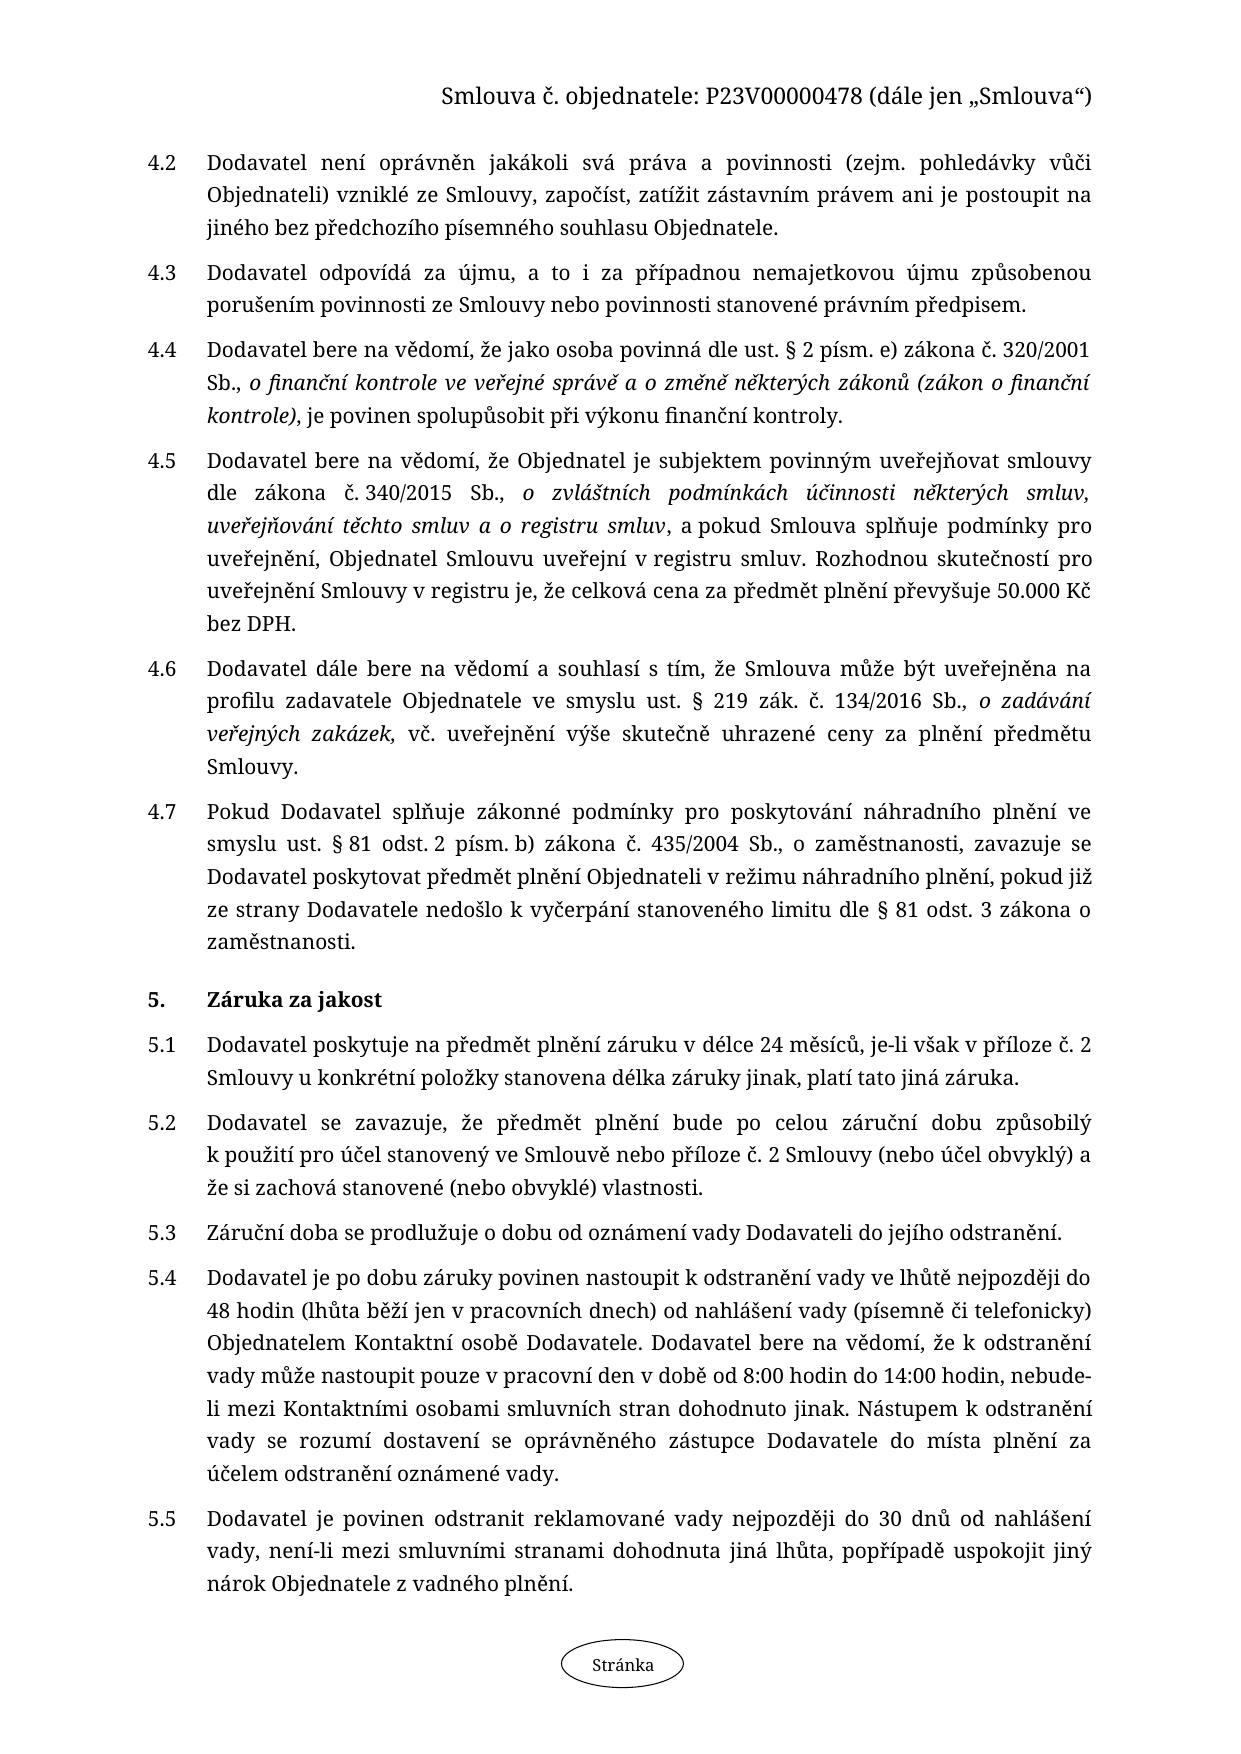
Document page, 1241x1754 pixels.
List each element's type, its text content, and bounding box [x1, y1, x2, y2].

list Dodavatel poskytuje na předmět plnění záruku v délce 24 měsíců, je-li však v příloze č. 2 Smlouvy u konkrétní položky stanovena délka záruky jinak, platí tato jiná záruka. [148, 1030, 1093, 1091]
list Dodavatel je po dobu záruky povinen nastoupit k odstranění vady ve lhůtě nejpozději do 48 hodin (lhůta běží jen v pracovních dnech) od nahlášení vady (písemně či telefonicky) Objednatelem Kontaktní osobě Dodavatele. Dodavatel bere na vědomí, že k odstranění vady může nastoupit pouze v pracovní den v době od 8:00 hodin do 14:00 hodin, nebude-li mezi Kontaktními osobami smluvních stran dohodnuto jinak. Nástupem k odstranění vady se rozumí dostavení se oprávněného zástupce Dodavatele do místa plnění za účelem odstranění oznámené vady. [148, 1263, 1093, 1487]
list Záruční doba se prodlužuje o dobu od oznámení vady Dodavateli do jejího odstranění. [148, 1218, 1093, 1247]
list Dodavatel bere na vědomí, že jako osoba povinná dle ust. § 2 písm. e) zákona č. 320/2001 Sb., o finanční kontrole ve veřejné správě a o změně některých zákonů (zákon o finanční kontrole), je povinen spolupůsobit při výkonu finanční kontroly. [148, 336, 1093, 429]
list Pokud Dodavatel splňuje zákonné podmínky pro poskytování náhradního plnění ve smyslu ust. § 81 odst. 2 písm. b) zákona č. 435/2004 Sb., o zaměstnanosti, zavazuje se Dodavatel poskytovat předmět plnění Objednateli v režimu náhradního plnění, pokud již ze strany Dodavatele nedošlo k vyčerpání stanoveného limitu dle § 81 odst. 3 zákona o zaměstnanosti. [148, 797, 1093, 956]
list Dodavatel je povinen odstranit reklamované vady nejpozději do 30 dnů od nahlášení vady, není-li mezi smluvními stranami dohodnuta jiná lhůta, popřípadě uspokojit jiný nárok Objednatele z vadného plnění. [148, 1504, 1093, 1598]
list Záruka za jakost [148, 985, 1093, 1013]
list Dodavatel dále bere na vědomí a souhlasí s tím, že Smlouva může být uveřejněna na profilu zadavatele Objednatele ve smyslu ust. § 219 zák. č. 134/2016 Sb., o zadávání veřejných zakázek, vč. uveřejnění výše skutečně uhrazené ceny za plnění předmětu Smlouvy. [148, 654, 1093, 780]
list Dodavatel není oprávněn jakákoli svá práva a povinnosti (zejm. pohledávky vůči Objednateli) vzniklé ze Smlouvy, započíst, zatížit zástavním právem ani je postoupit na jiného bez předchozího písemného souhlasu Objednatele. [148, 148, 1093, 241]
list Dodavatel odpovídá za újmu, a to i za případnou nemajetkovou újmu způsobenou porušením povinnosti ze Smlouvy nebo povinnosti stanovené právním předpisem. [148, 258, 1093, 319]
list Dodavatel bere na vědomí, že Objednatel je subjektem povinným uveřejňovat smlouvy dle zákona č. 340/2015 Sb., o zvláštních podmínkách účinnosti některých smluv, uveřejňování těchto smluv a o registru smluv, a pokud Smlouva splňuje podmínky pro uveřejnění, Objednatel Smlouvu uveřejní v registru smluv. Rozhodnou skutečností pro uveřejnění Smlouvy v registru je, že celková cena za předmět plnění převyšuje 50.000 Kč bez DPH. [148, 446, 1093, 637]
list Dodavatel se zavazuje, že předmět plnění bude po celou záruční dobu způsobilý k použití pro účel stanovený ve Smlouvě nebo příloze č. 2 Smlouvy (nebo účel obvyklý) a že si zachová stanovené (nebo obvyklé) vlastnosti. [148, 1108, 1093, 1201]
